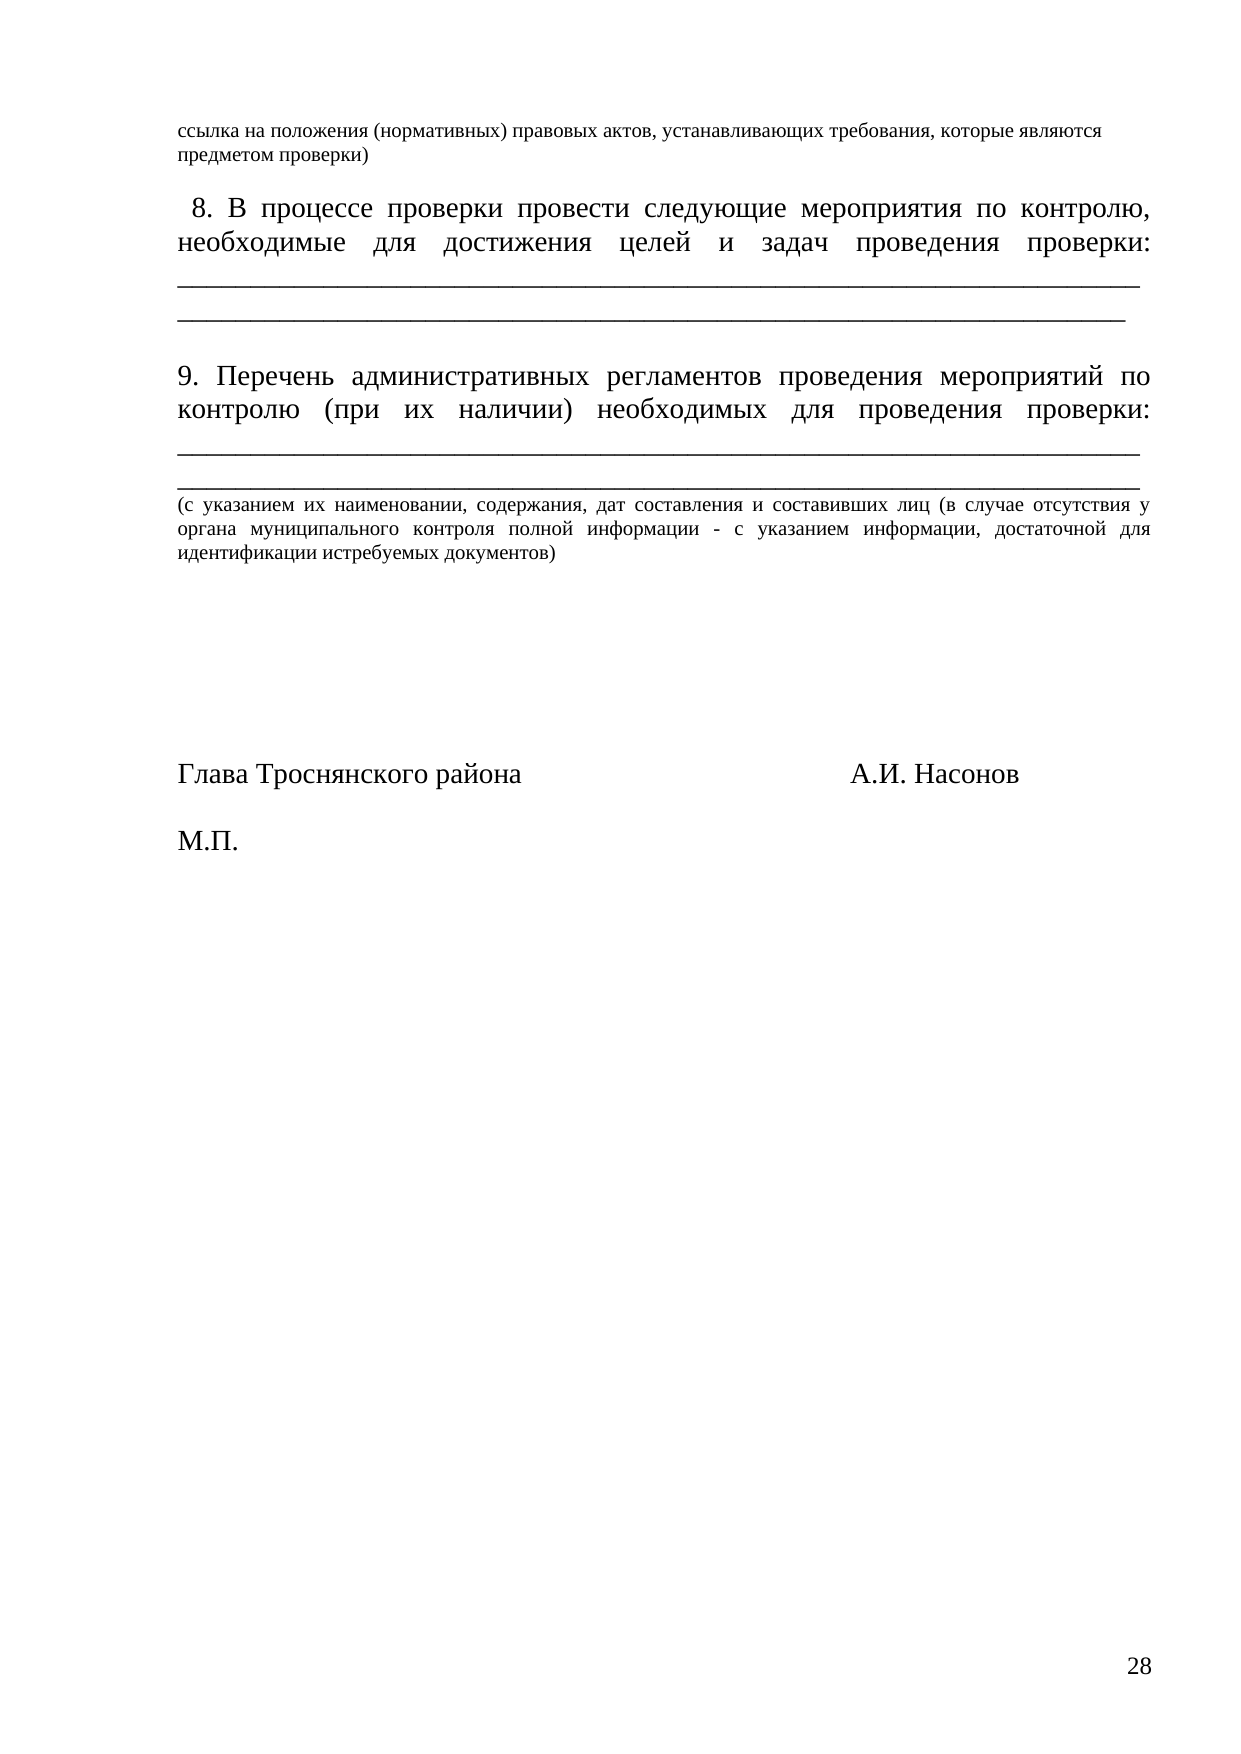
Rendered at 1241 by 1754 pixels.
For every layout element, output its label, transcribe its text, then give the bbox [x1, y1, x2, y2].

text 8. В процессе проверки провести следующие мероприятия по контролю, необходимые для достижения целей и задач проведения проверки: ___________________________________________________________________________________________________________________________________ [177, 190, 1152, 324]
text М.П. [177, 823, 1152, 857]
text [177, 118, 1152, 166]
text Глава Троснянского района А.И. Насонов [177, 756, 1152, 790]
text 9. Перечень административных регламентов проведения мероприятий по контролю (при их наличии) необходимых для проведения проверки: ____________________________________________________________________________________________________________________________________ (с указанием их наименовании, содержания, дат составления и составивших лиц (в случае отсутствия у органа муниципального контроля полной информации - с указанием информации, достаточной для идентификации истребуемых документов) [177, 358, 1152, 564]
